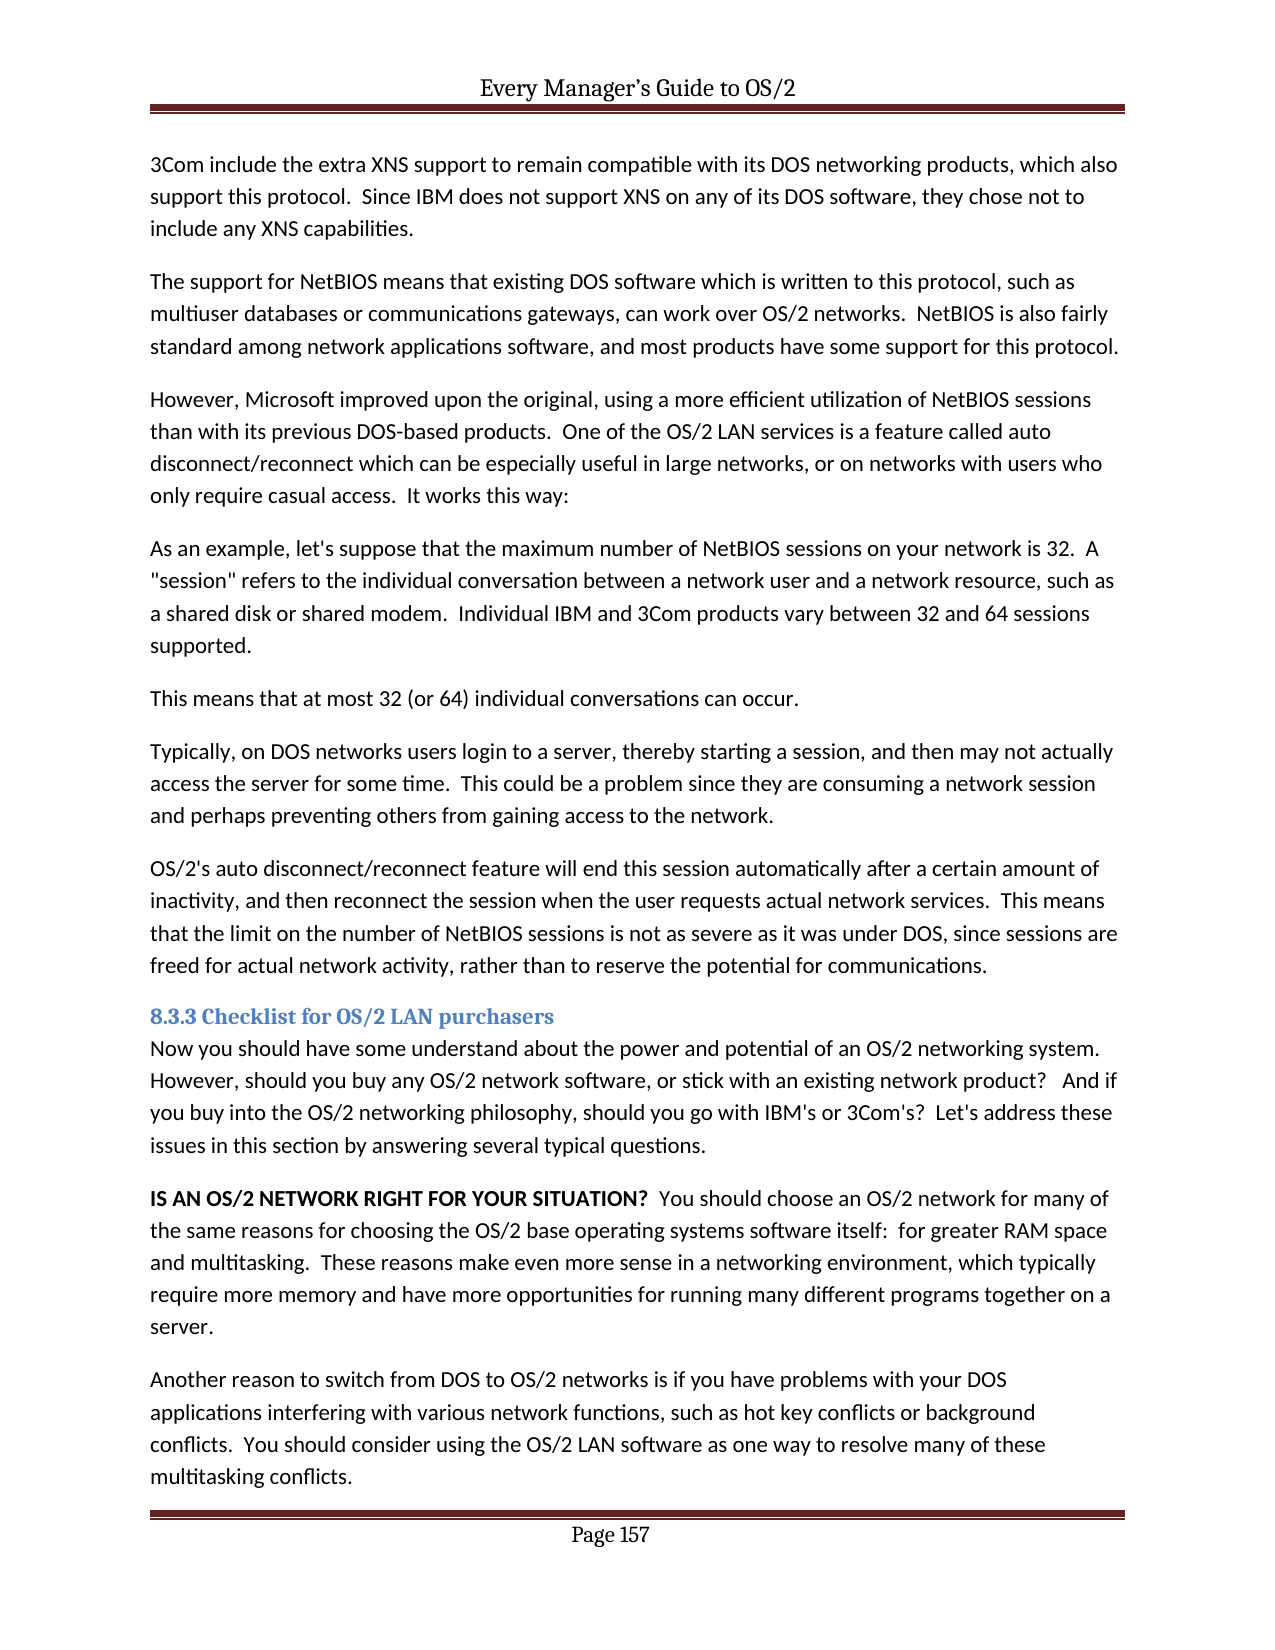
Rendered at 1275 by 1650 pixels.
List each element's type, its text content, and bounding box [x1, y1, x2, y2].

text However, Microsoft improved upon the original, using a more efficient utilization of NetBIOS sessions than with its previous DOS-based products. One of the OS/2 LAN services is a feature called auto disconnect/reconnect which can be especially useful in large networks, or on networks with users who only require casual access. It works this way: [150, 385, 1125, 509]
text IS AN OS/2 NETWORK RIGHT FOR YOUR SITUATION? You should choose an OS/2 network for many of the same reasons for choosing the OS/2 base operating systems software itself: for greater RAM space and multitasking. These reasons make even more sense in a networking environment, which typically require more memory and have more opportunities for running many different programs together on a server. [150, 1184, 1125, 1341]
text This means that at most 32 (or 64) individual conversations can occur. [150, 684, 1125, 712]
subtitle 8.3.3 Checklist for OS/2 LAN purchasers [150, 1004, 1125, 1030]
text The support for NetBIOS means that existing DOS software which is written to this protocol, such as multiuser databases or communications gateways, can work over OS/2 networks. NetBIOS is also fairly standard among network applications software, and most products have some support for this protocol. [150, 267, 1125, 360]
text Now you should have some understand about the power and potential of an OS/2 networking system. However, should you buy any OS/2 network software, or stick with an existing network product? And if you buy into the OS/2 networking philosophy, should you go with IBM's or 3Com's? Let's address these issues in this section by answering several typical questions. [150, 1034, 1125, 1159]
text OS/2's auto disconnect/reconnect feature will end this session automatically after a certain amount of inactivity, and then reconnect the session when the user requests actual network services. This means that the limit on the number of NetBIOS sessions is not as severe as it was under DOS, since sessions are freed for actual network activity, rather than to reserve the potential for communications. [150, 854, 1125, 979]
text 3Com include the extra XNS support to remain compatible with its DOS networking products, which also support this protocol. Since IBM does not support XNS on any of its DOS software, they chose not to include any XNS capabilities. [150, 150, 1125, 242]
text Typically, on DOS networks users login to a server, thereby starting a session, and then may not actually access the server for some time. This could be a problem since they are consuming a network session and perhaps preventing others from gaining access to the network. [150, 737, 1125, 829]
text As an example, let's suppose that the maximum number of NetBIOS sessions on your network is 32. A "session" refers to the individual conversation between a network user and a network resource, such as a shared disk or shared modem. Individual IBM and 3Com products vary between 32 and 64 sessions supported. [150, 534, 1125, 659]
text Another reason to switch from DOS to OS/2 networks is if you have problems with your DOS applications interfering with various network functions, such as hot key conflicts or background conflicts. You should consider using the OS/2 LAN software as one way to resolve many of these multitasking conflicts. [150, 1366, 1125, 1490]
